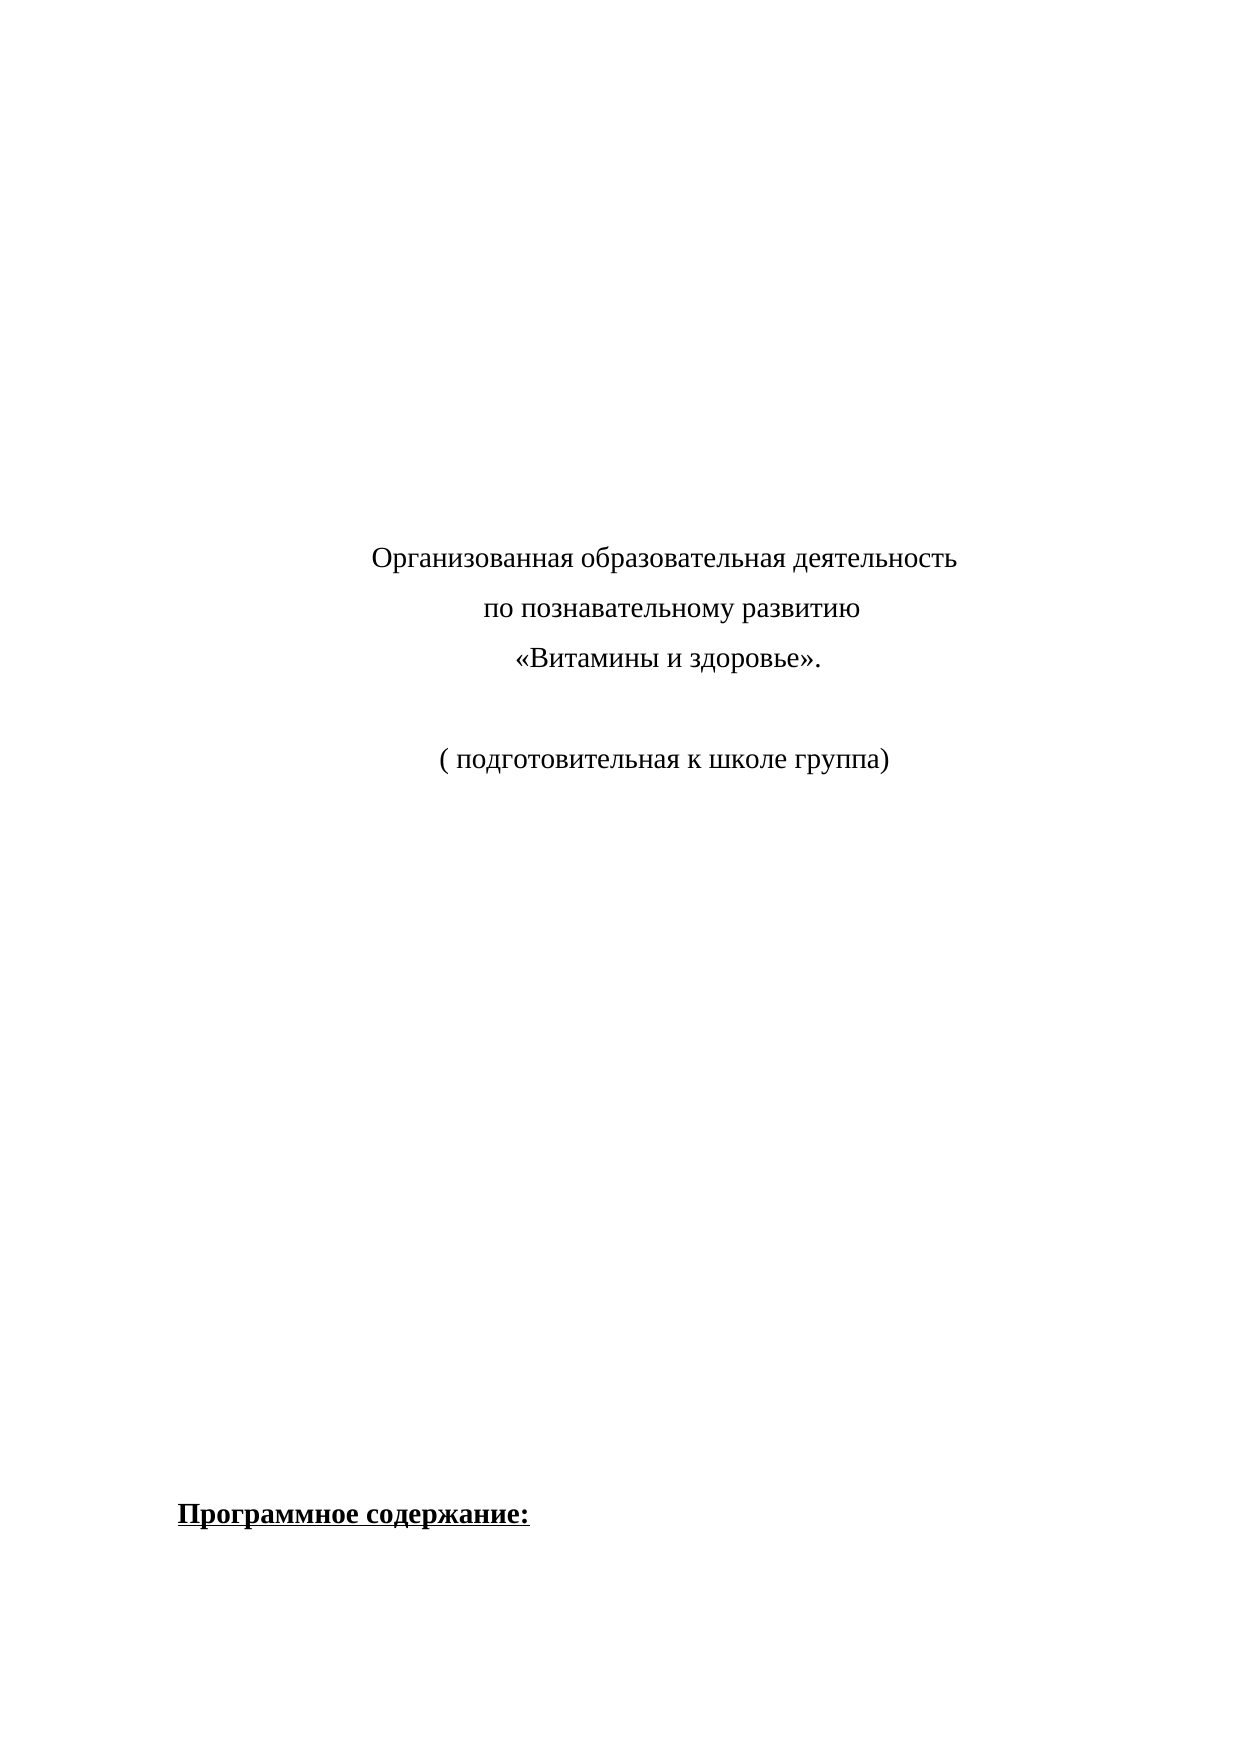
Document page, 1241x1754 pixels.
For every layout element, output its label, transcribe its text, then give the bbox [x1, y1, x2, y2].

text ( подготовительная к школе группа) [177, 741, 1152, 774]
text Организованная образовательная деятельность [177, 540, 1152, 573]
text Программное содержание: [177, 1496, 1152, 1529]
text по познавательному развитию [177, 590, 1152, 624]
text «Витамины и здоровье». [177, 640, 1152, 674]
